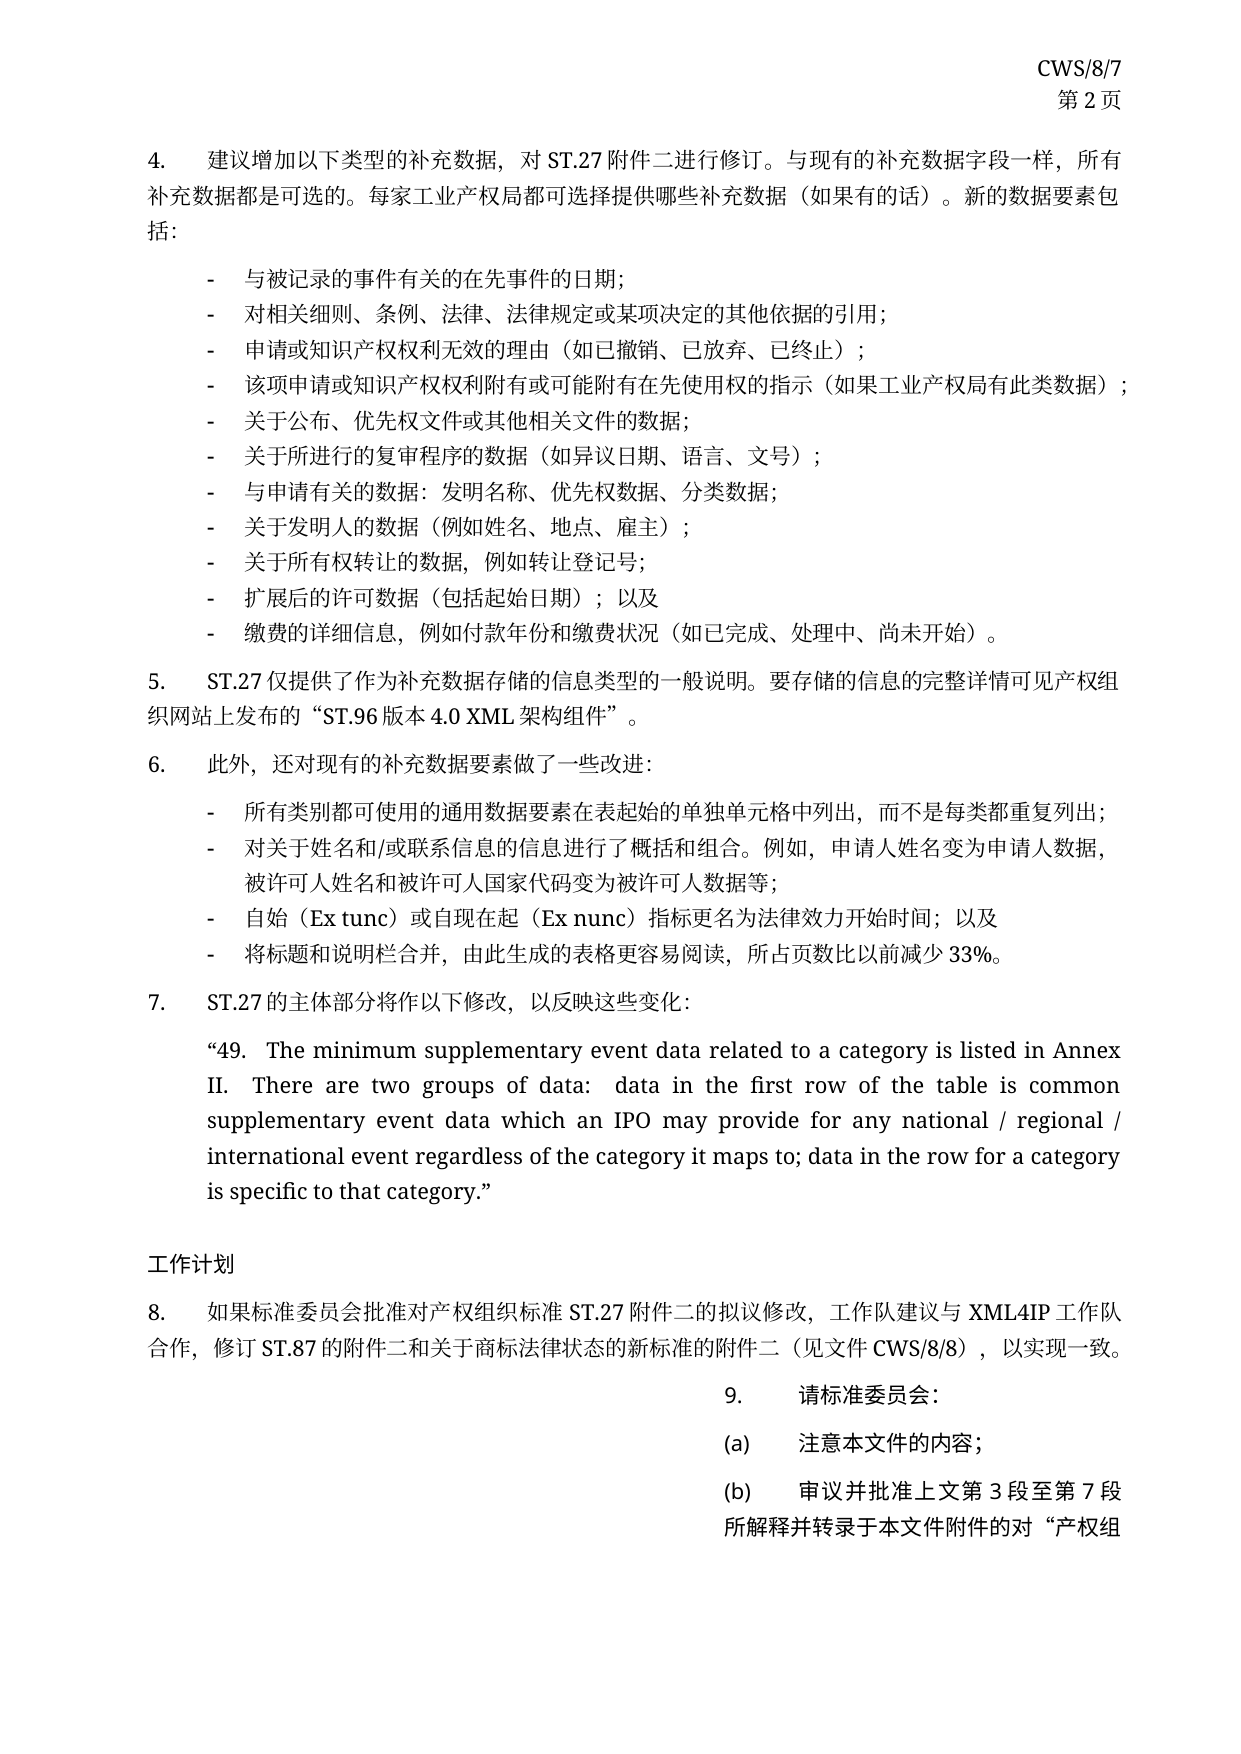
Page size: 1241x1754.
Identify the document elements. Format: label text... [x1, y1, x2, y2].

list 该项申请或知识产权权利附有或可能附有在先使用权的指示（如果工业产权局有此类数据）； [207, 364, 1122, 400]
list 对关于姓名和/或联系信息的信息进行了概括和组合。例如，申请人姓名变为申请人数据，被许可人姓名和被许可人国家代码变为被许可人数据等； [207, 827, 1122, 898]
subtitle 工作计划 [148, 1244, 1122, 1279]
list 申请或知识产权权利无效的理由（如已撤销、已放弃、已终止）； [207, 329, 1122, 364]
text . 此外，还对现有的补充数据要素做了一些改进： [148, 744, 1122, 779]
text . 如果标准委员会批准对产权组织标准ST.27附件二的拟议修改，工作队建议与XML4IP工作队合作，修订ST.87的附件二和关于商标法律状态的新标准的附件二（见文件CWS/8/8），以实现一致。 [148, 1292, 1122, 1362]
list 关于所有权转让的数据，例如转让登记号； [207, 542, 1122, 577]
list 与被记录的事件有关的在先事件的日期； [207, 258, 1122, 294]
text (a) 注意本文件的内容； [724, 1423, 1122, 1458]
list 关于发明人的数据（例如姓名、地点、雇主）； [207, 506, 1122, 542]
list 与申请有关的数据：发明名称、优先权数据、分类数据； [207, 471, 1122, 506]
list 关于所进行的复审程序的数据（如异议日期、语言、文号）； [207, 435, 1122, 471]
list 对相关细则、条例、法律、法律规定或某项决定的其他依据的引用； [207, 294, 1122, 329]
text . ST.27的主体部分将作以下修改，以反映这些变化： [148, 981, 1122, 1017]
text . 请标准委员会： [724, 1375, 1122, 1410]
list 自始（Ex tunc）或自现在起（Ex nunc）指标更名为法律效力开始时间；以及 [207, 898, 1122, 933]
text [724, 1471, 1122, 1542]
text . 建议增加以下类型的补充数据，对ST.27附件二进行修订。与现有的补充数据字段一样，所有补充数据都是可选的。每家工业产权局都可选择提供哪些补充数据（如果有的话）。新的数据要素包‍括： [148, 139, 1122, 246]
list 将标题和说明栏合并，由此生成的表格更容易阅读，所占页数比以前减少33%。 [207, 933, 1122, 969]
list 关于公布、优先权文件或其他相关文件的数据； [207, 400, 1122, 435]
list 缴费的详细信息，例如付款年份和缴费状况（如已完成、处理中、尚未开始）。 [207, 612, 1122, 648]
text “49. The minimum supplementary event data related to a category is listed in Annex II. There are two groups of data: data in the first row of the table is common supplementary event data which an IPO may provide for any national / regional / international event regardless of the category it maps to; data in the row for a category is specific to that category.” [207, 1029, 1122, 1206]
text . ST.27仅提供了作为补充数据存储的信息类型的一般说明。要存储的信息的完整详情可见产权组织网站上发布的“ST.96版本4.0 XML架构组件”。 [148, 660, 1122, 731]
list 所有类别都可使用的通用数据要素在表起始的单独单元格中列出，而不是每类都重复列出； [207, 792, 1122, 827]
list 扩展后的许可数据（包括起始日期）；以及 [207, 577, 1122, 612]
